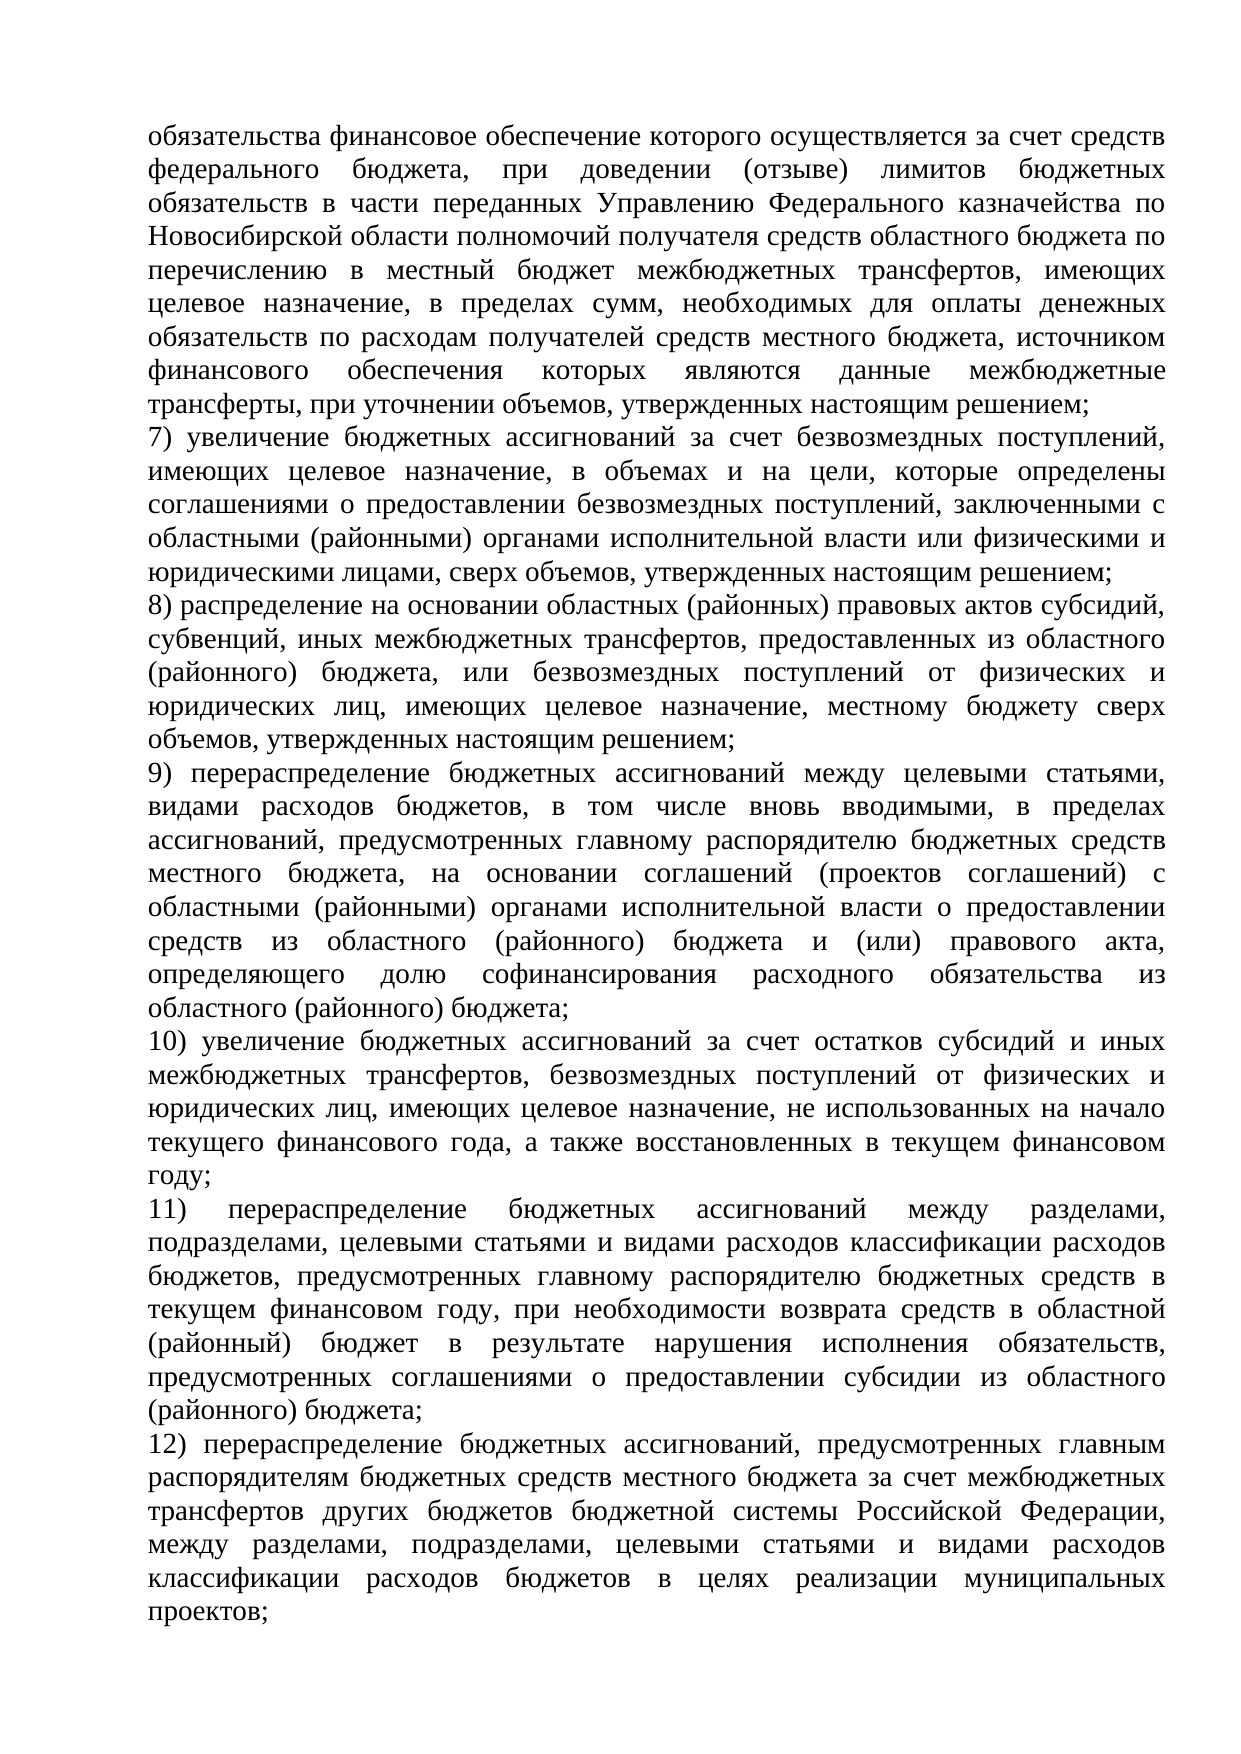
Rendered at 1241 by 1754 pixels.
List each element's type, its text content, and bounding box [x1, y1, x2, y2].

text 12) перераспределение бюджетных ассигнований, предусмотренных главным распорядителям бюджетных средств местного бюджета за счет межбюджетных трансфертов других бюджетов бюджетной системы Российской Федерации, между разделами, подразделами, целевыми статьями и видами расходов классификации расходов бюджетов в целях реализации муниципальных проектов; [148, 1426, 1167, 1627]
text 10) увеличение бюджетных ассигнований за счет остатков субсидий и иных межбюджетных трансфертов, безвозмездных поступлений от физических и юридических лиц, имеющих целевое назначение, не использованных на начало текущего финансового года, а также восстановленных в текущем финансовом году; [148, 1024, 1167, 1191]
text 8) распределение на основании областных (районных) правовых актов субсидий, субвенций, иных межбюджетных трансфертов, предоставленных из областного (районного) бюджета, или безвозмездных поступлений от физических и юридических лиц, имеющих целевое назначение, местному бюджету сверх объемов, утвержденных настоящим решением; [148, 588, 1167, 755]
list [148, 118, 1167, 420]
text 11) перераспределение бюджетных ассигнований между разделами, подразделами, целевыми статьями и видами расходов классификации расходов бюджетов, предусмотренных главному распорядителю бюджетных средств в текущем финансовом году, при необходимости возврата средств в областной (районный) бюджет в результате нарушения исполнения обязательств, предусмотренных соглашениями о предоставлении субсидии из областного (районного) бюджета; [148, 1191, 1167, 1426]
list 7) увеличение бюджетных ассигнований за счет безвозмездных поступлений, имеющих целевое назначение, в объемах и на цели, которые определены соглашениями о предоставлении безвозмездных поступлений, заключенными с областными (районными) органами исполнительной власти или физическими и юридическими лицами, сверх объемов, утвержденных настоящим решением; [148, 420, 1167, 588]
text 9) перераспределение бюджетных ассигнований между целевыми статьями, видами расходов бюджетов, в том числе вновь вводимыми, в пределах ассигнований, предусмотренных главному распорядителю бюджетных средств местного бюджета, на основании соглашений (проектов соглашений) с областными (районными) органами исполнительной власти о предоставлении средств из областного (районного) бюджета и (или) правового акта, определяющего долю софинансирования расходного обязательства из областного (районного) бюджета; [148, 755, 1167, 1024]
